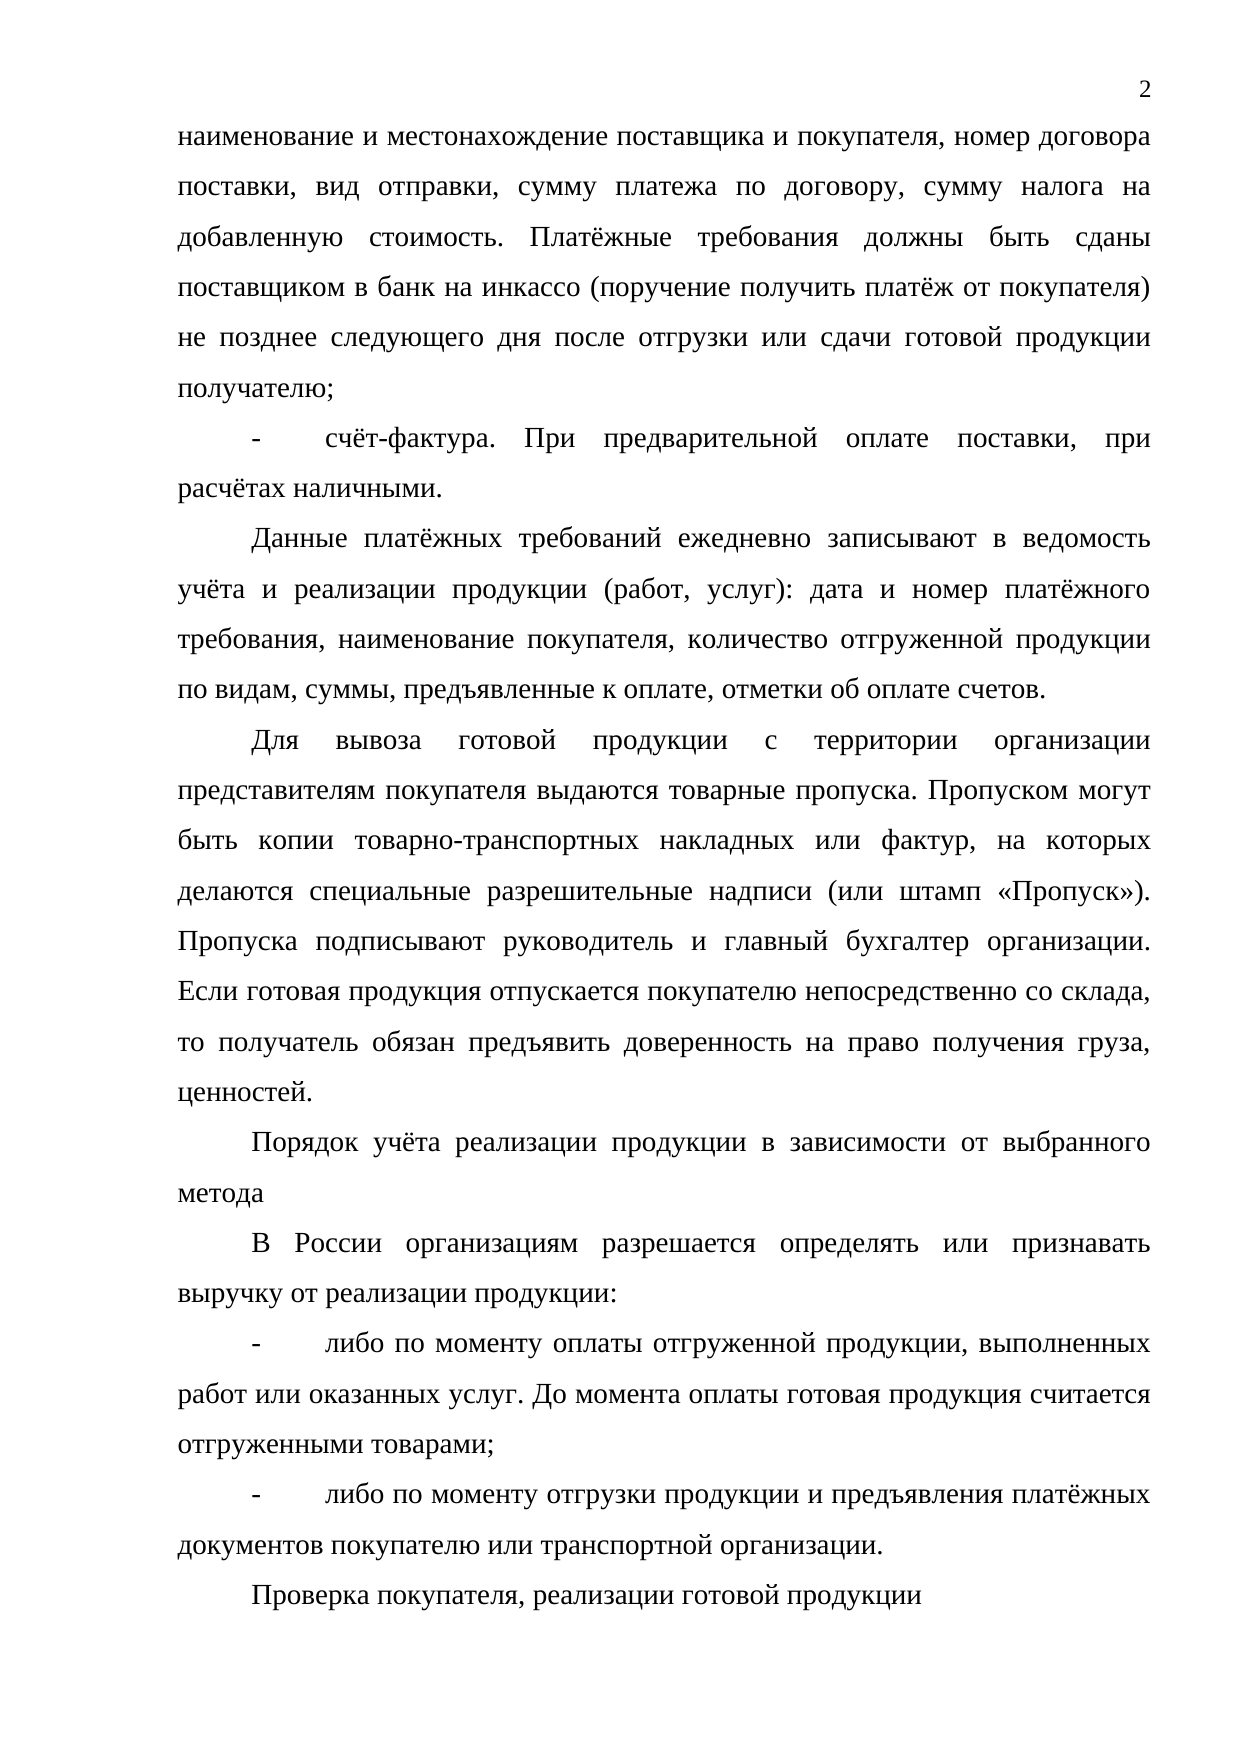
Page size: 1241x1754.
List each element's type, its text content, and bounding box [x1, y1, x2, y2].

list либо по моменту отгрузки продукции и предъявления платёжных документов покупателю или транспортной организации. [177, 1477, 1152, 1560]
text Проверка покупателя, реализации готовой продукции [177, 1577, 1152, 1611]
text В России организациям разрешается определять или признавать выручку от реализации продукции: [177, 1225, 1152, 1309]
text Данные платёжных требований ежедневно записывают в ведомость учёта и реализации продукции (работ, услуг): дата и номер платёжного требования, наименование покупателя, количество отгруженной продукции по видам, суммы, предъявленные к оплате, отметки об оплате счетов. [177, 521, 1152, 705]
text Порядок учёта реализации продукции в зависимости от выбранного метода [177, 1124, 1152, 1208]
list счёт-фактура. При предварительной оплате поставки, при расчётах наличными. [177, 420, 1152, 504]
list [177, 118, 1152, 403]
text Для вывоза готовой продукции с территории организации представителям покупателя выдаются товарные пропуска. Пропуском могут быть копии товарно-транспортных накладных или фактур, на которых делаются специальные разрешительные надписи (или штамп «Пропуск»). Пропуска подписывают руководитель и главный бухгалтер организации. Если готовая продукция отпускается покупателю непосредственно со склада, то получатель обязан предъявить доверенность на право получения груза, ценностей. [177, 722, 1152, 1108]
list либо по моменту оплаты отгруженной продукции, выполненных работ или оказанных услуг. До момента оплаты готовая продукция считается отгруженными товарами; [177, 1326, 1152, 1460]
